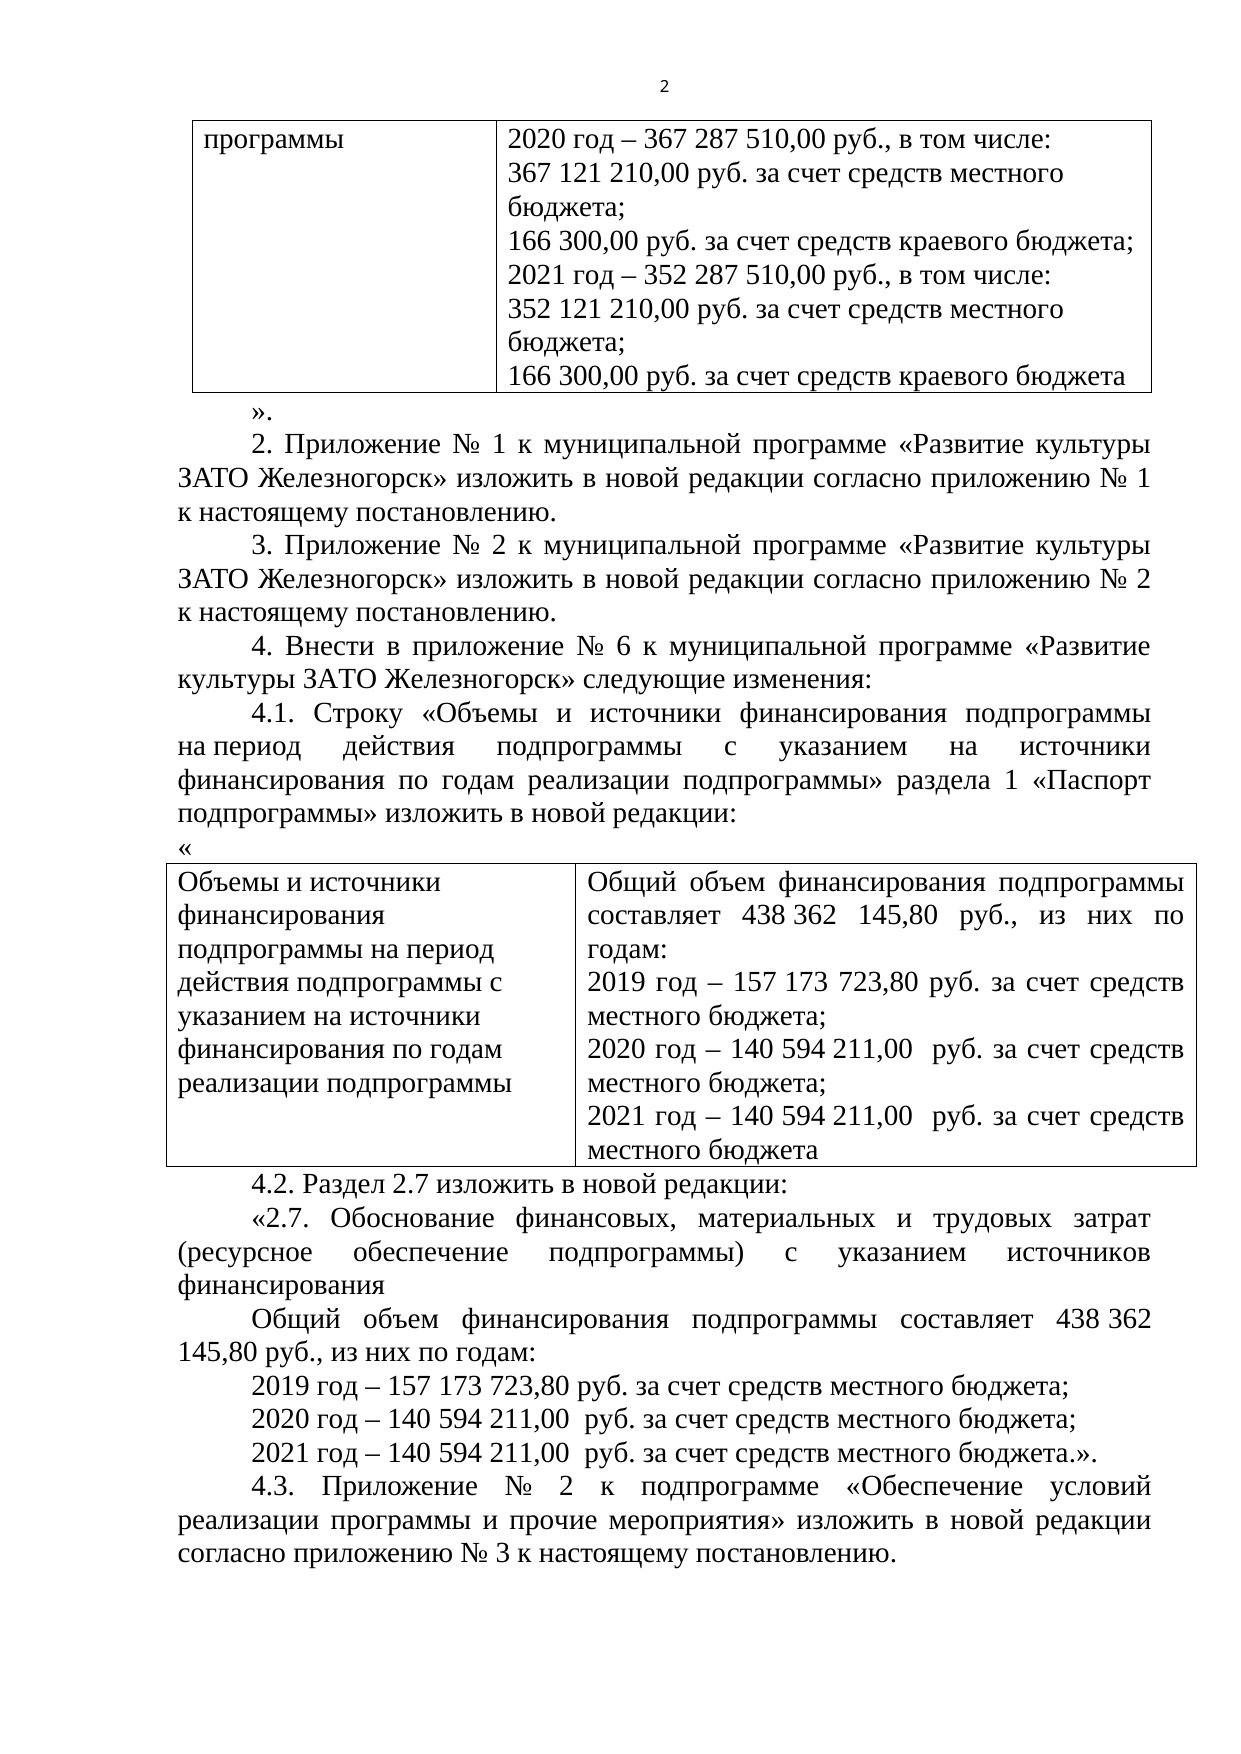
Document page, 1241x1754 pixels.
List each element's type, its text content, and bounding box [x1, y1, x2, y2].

text «2.7. Обоснование финансовых, материальных и трудовых затрат (ресурсное обеспечение подпрограммы) с указанием источников финансирования [177, 1200, 1152, 1301]
title « [177, 829, 1152, 863]
text 4.3. Приложение № 2 к подпрограмме «Обеспечение условий реализации программы и прочие мероприятия» изложить в новой редакции согласно приложению № 3 к настоящему постановлению. [177, 1468, 1152, 1569]
table_header Объемы и источники финансирования подпрограммы на период действия подпрограммы с указанием на источники финансирования по годам реализации подпрограммы [167, 864, 575, 1166]
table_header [497, 121, 1151, 392]
text 4.2. Раздел 2.7 изложить в новой редакции: [177, 1167, 1152, 1200]
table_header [193, 121, 496, 392]
text 2019 год – 157 173 723,80 руб. за счет средств местного бюджета; [177, 1368, 1152, 1401]
title 4.1. Строку «Объемы и источники финансирования подпрограммы на период действия подпрограммы с указанием на источники финансирования по годам реализации подпрограммы» раздела 1 «Паспорт подпрограммы» изложить в новой редакции: [177, 695, 1152, 829]
text 2. Приложение № 1 к муниципальной программе «Развитие культуры ЗАТО Железногорск» изложить в новой редакции согласно приложению № 1 к настоящему постановлению. [177, 427, 1152, 527]
title 4. Внести в приложение № 6 к муниципальной программе «Развитие культуры ЗАТО Железногорск» следующие изменения: [177, 628, 1152, 695]
text Общий объем финансирования подпрограммы составляет 438 362 145,80 руб., из них по годам: [177, 1301, 1152, 1368]
text ». [177, 393, 1152, 427]
text 3. Приложение № 2 к муниципальной программе «Развитие культуры ЗАТО Железногорск» изложить в новой редакции согласно приложению № 2 к настоящему постановлению. [177, 527, 1152, 628]
text 2021 год – 140 594 211,00 руб. за счет средств местного бюджета.». [177, 1435, 1152, 1468]
table_header Общий объем финансирования подпрограммы составляет 438 362 145,80 руб., из них по годам: 2019 год – 157 173 723,80 руб. за счет средств местного бюджета; 2020 год – 140 594 211,00 руб. за счет средств местного бюджета; 2021 год – 140 594 211,00 руб. за счет средств местного бюджета [576, 864, 1196, 1166]
text 2020 год – 140 594 211,00 руб. за счет средств местного бюджета; [177, 1401, 1152, 1435]
